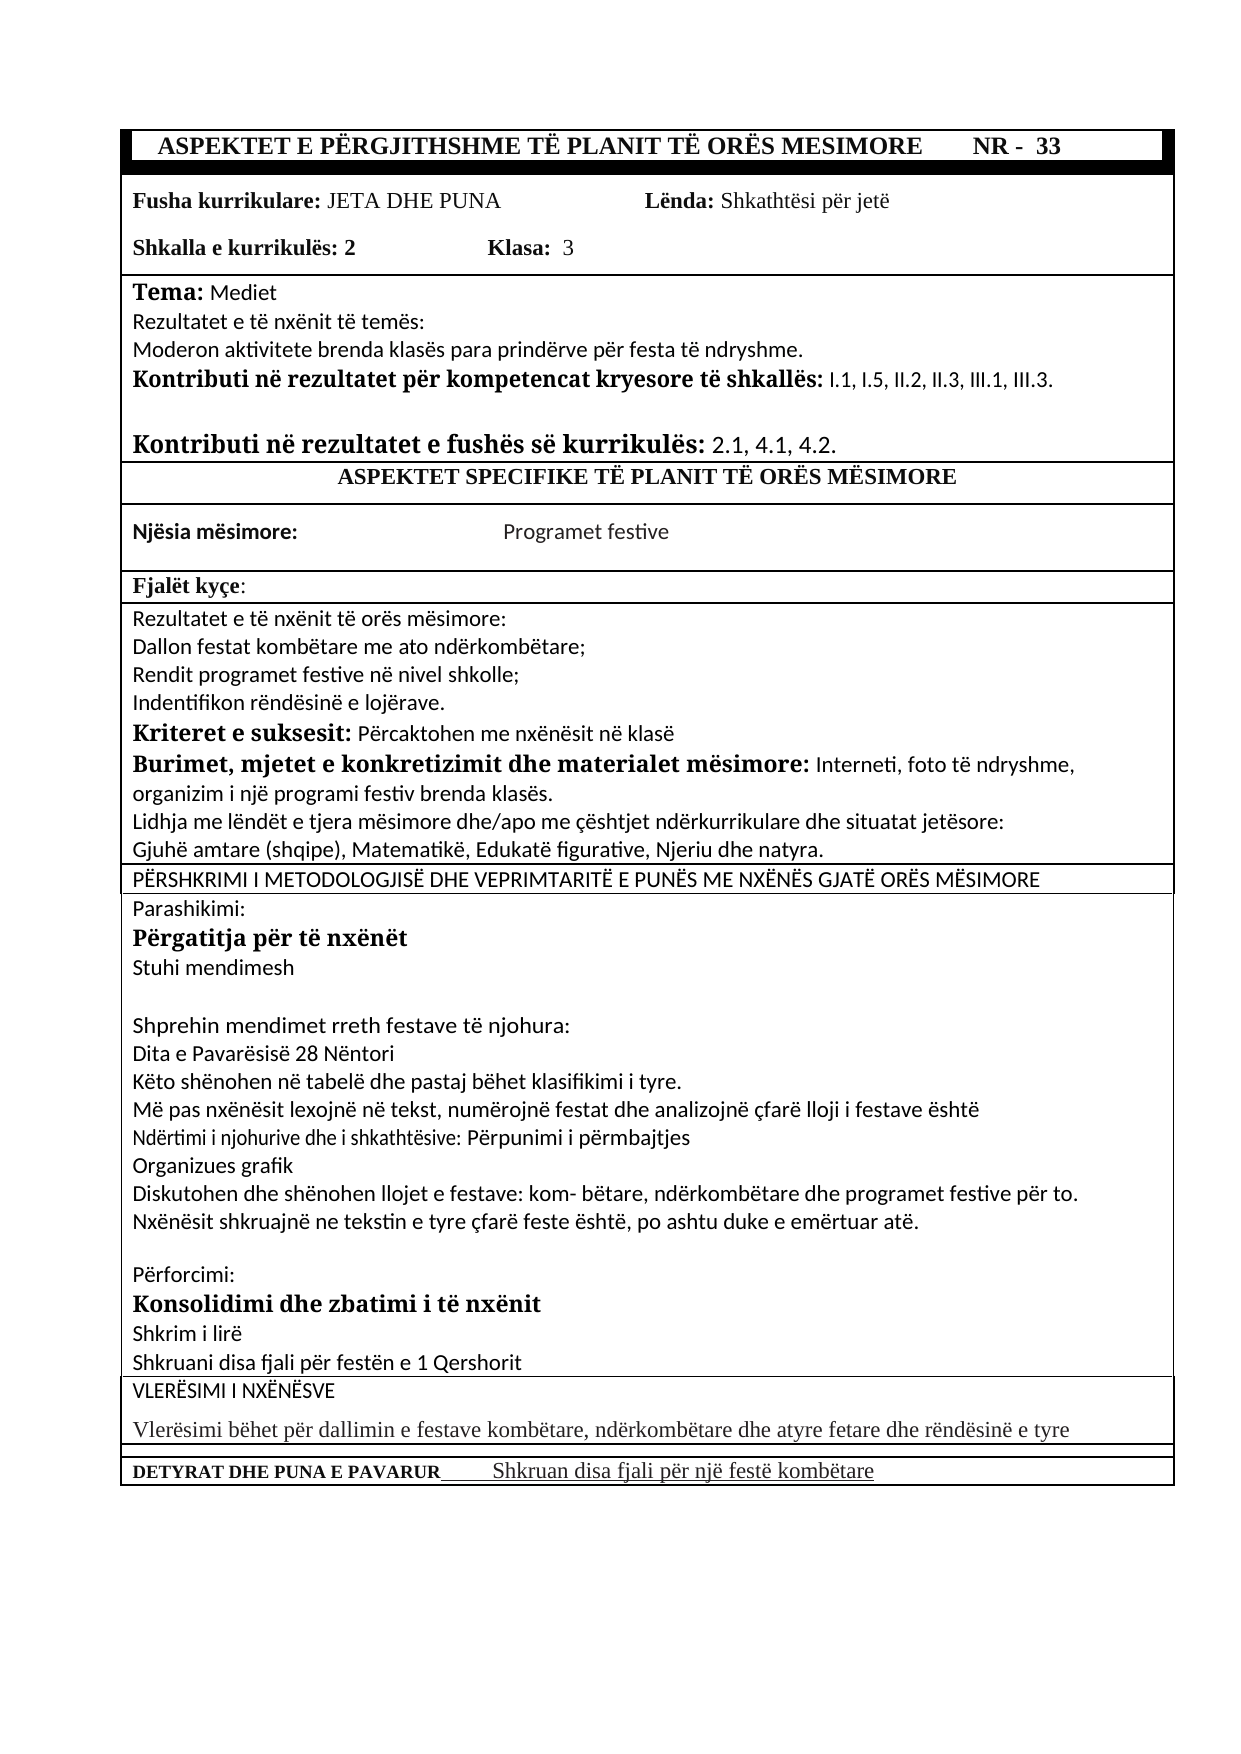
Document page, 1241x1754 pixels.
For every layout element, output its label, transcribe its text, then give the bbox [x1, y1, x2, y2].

table_cell Rezultatet e të nxënit të orës mësimore: Dallon festat kombëtare me ato ndërkombëtare; Rendit programet festive në nivel shkolle; Indentifikon rëndësinë e lojërave. Kriteret e suksesit: Përcaktohen me nxënësit në klasë Burimet, mjetet e konkretizimit dhe materialet mësimore: Interneti, foto të ndryshme, organizim i një programi festiv brenda klasës. Lidhja me lëndët e tjera mësimore dhe/apo me çështjet ndërkurrikulare dhe situatat jetësore: Gjuhë amtare (shqipe), Matematikë, Edukatë figurative, Njeriu dhe natyra. [122, 604, 1173, 863]
table_cell PËRSHKRIMI I METODOLOGJISË DHE VEPRIMTARITË E PUNËS ME NXËNËS GJATË ORËS MËSIMORE [122, 865, 1173, 893]
table_cell Parashikimi: Përgatitja për të nxënët Stuhi mendimesh Shprehin mendimet rreth festave të njohura: Dita e Pavarësisë 28 Nëntori Këto shënohen në tabelë dhe pastaj bëhet klasifikimi i tyre. Më pas nxënësit lexojnë në tekst, numërojnë festat dhe analizojnë çfarë lloji i festave është Ndërtimi i njohurive dhe i shkathtësive: Përpunimi i përmbajtjes Organizues grafik Diskutohen dhe shënohen llojet e festave: kom- bëtare, ndërkombëtare dhe programet festive për to. Nxënësit shkruajnë ne tekstin e tyre çfarë feste është, po ashtu duke e emërtuar atë. Përforcimi: Konsolidimi dhe zbatimi i të nxënit Shkrim i lirë Shkruani disa fjali për festën e 1 Qershorit [122, 893, 1173, 1376]
table_header ASPEKTET E PËRGJITHSHME TË PLANIT TË ORËS MESIMORE NR - 33 [122, 131, 1173, 173]
table_cell DETYRAT DHE PUNA E PAVARUR Shkruan disa fjali për një festë kombëtare [122, 1458, 1173, 1484]
table_cell Fjalët kyçe: [122, 572, 1173, 602]
table_cell ASPEKTET SPECIFIKE TË PLANIT TË ORËS MËSIMORE [122, 463, 1173, 503]
table_cell VLERËSIMI I NXËNËSVE Vlerësimi bëhet për dallimin e festave kombëtare, ndërkombëtare dhe atyre fetare dhe rëndësinë e tyre [122, 1376, 1173, 1443]
table_cell Tema: Mediet Rezultatet e të nxënit të temës: Moderon aktivitete brenda klasës para prindërve për festa të ndryshme. Kontributi në rezultatet për kompetencat kryesore të shkallës: I.1, I.5, II.2, II.3, III.1, III.3. Kontributi në rezultatet e fushës së kurrikulës: 2.1, 4.1, 4.2. [122, 276, 1173, 461]
table_cell [122, 1445, 1173, 1456]
table_cell Fusha kurrikulare: JETA DHE PUNA Lënda: Shkathtësi për jetë Shkalla e kurrikulës: 2 Klasa: 3 [122, 175, 1173, 273]
table_cell Njësia mësimore: Programet festive [122, 505, 1173, 570]
